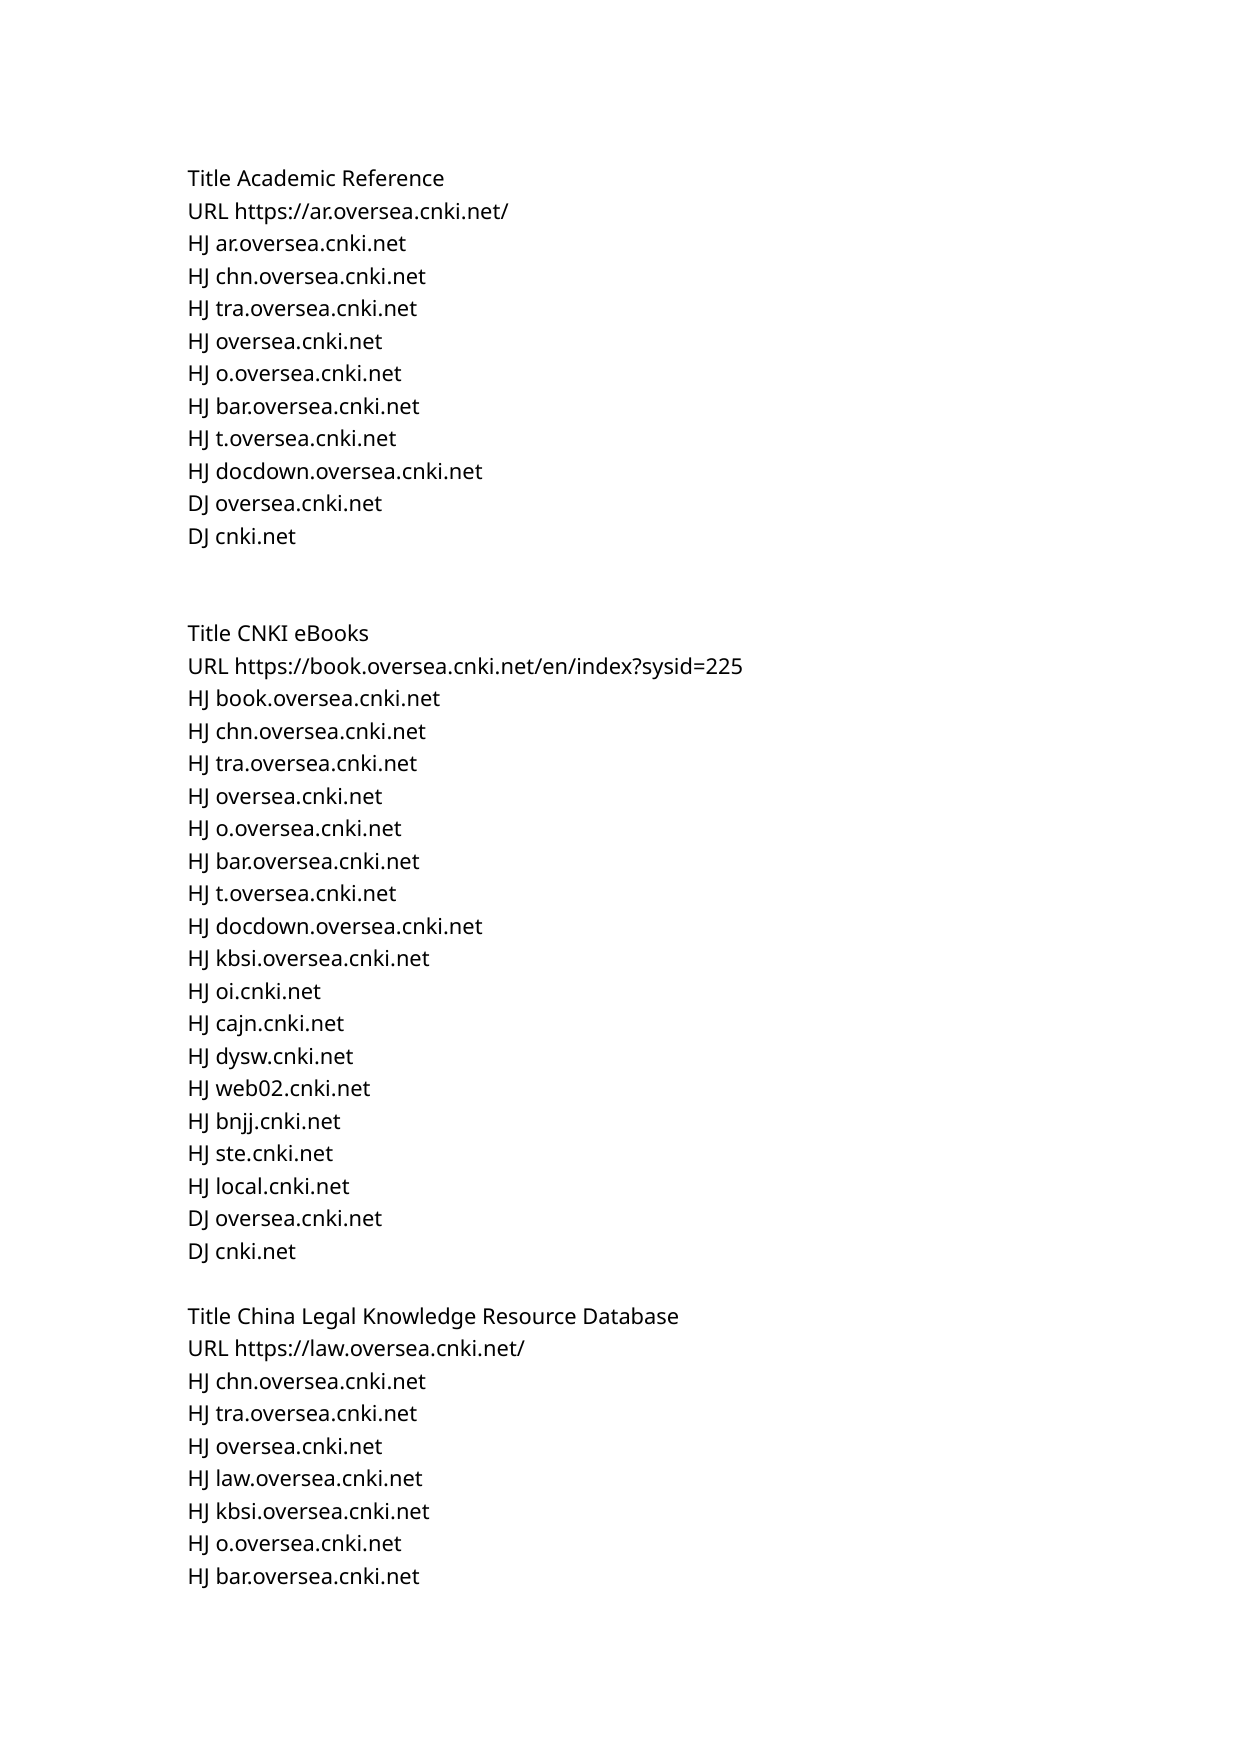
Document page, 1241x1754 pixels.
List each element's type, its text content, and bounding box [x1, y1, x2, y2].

text HJ oversea.cnki.net [187, 324, 1053, 357]
text HJ chn.oversea.cnki.net [187, 259, 1053, 292]
text HJ o.oversea.cnki.net [187, 1527, 1053, 1559]
text HJ dysw.cnki.net [187, 1039, 1053, 1072]
text HJ book.oversea.cnki.net [187, 682, 1053, 714]
text HJ local.cnki.net [187, 1169, 1053, 1202]
text HJ docdown.oversea.cnki.net [187, 454, 1053, 487]
text HJ kbsi.oversea.cnki.net [187, 1494, 1053, 1527]
text HJ chn.oversea.cnki.net [187, 1364, 1053, 1397]
text HJ docdown.oversea.cnki.net [187, 909, 1053, 942]
text HJ bar.oversea.cnki.net [187, 1559, 1053, 1592]
text HJ chn.oversea.cnki.net [187, 714, 1053, 747]
text URL https://law.oversea.cnki.net/ [187, 1332, 1053, 1364]
text HJ cajn.cnki.net [187, 1007, 1053, 1039]
text HJ oi.cnki.net [187, 974, 1053, 1007]
text HJ tra.oversea.cnki.net [187, 747, 1053, 779]
text HJ t.oversea.cnki.net [187, 422, 1053, 454]
text HJ ar.oversea.cnki.net [187, 227, 1053, 259]
text DJ oversea.cnki.net [187, 487, 1053, 519]
text Title Academic Reference [187, 162, 1053, 194]
text HJ tra.oversea.cnki.net [187, 1397, 1053, 1429]
text HJ oversea.cnki.net [187, 779, 1053, 812]
text DJ cnki.net [187, 519, 1053, 552]
text HJ kbsi.oversea.cnki.net [187, 942, 1053, 974]
text HJ bnjj.cnki.net [187, 1104, 1053, 1137]
text HJ bar.oversea.cnki.net [187, 389, 1053, 422]
text Title China Legal Knowledge Resource Database [187, 1299, 1053, 1332]
text HJ t.oversea.cnki.net [187, 877, 1053, 909]
text URL https://ar.oversea.cnki.net/ [187, 194, 1053, 227]
text HJ o.oversea.cnki.net [187, 357, 1053, 389]
text HJ ste.cnki.net [187, 1137, 1053, 1169]
text HJ law.oversea.cnki.net [187, 1462, 1053, 1494]
text DJ oversea.cnki.net [187, 1202, 1053, 1234]
text URL https://book.oversea.cnki.net/en/index?sysid=225 [187, 649, 1053, 682]
text Title CNKI eBooks [187, 617, 1053, 649]
text HJ bar.oversea.cnki.net [187, 844, 1053, 877]
text HJ o.oversea.cnki.net [187, 812, 1053, 844]
text DJ cnki.net [187, 1234, 1053, 1267]
text HJ oversea.cnki.net [187, 1429, 1053, 1462]
text HJ web02.cnki.net [187, 1072, 1053, 1104]
text HJ tra.oversea.cnki.net [187, 292, 1053, 324]
